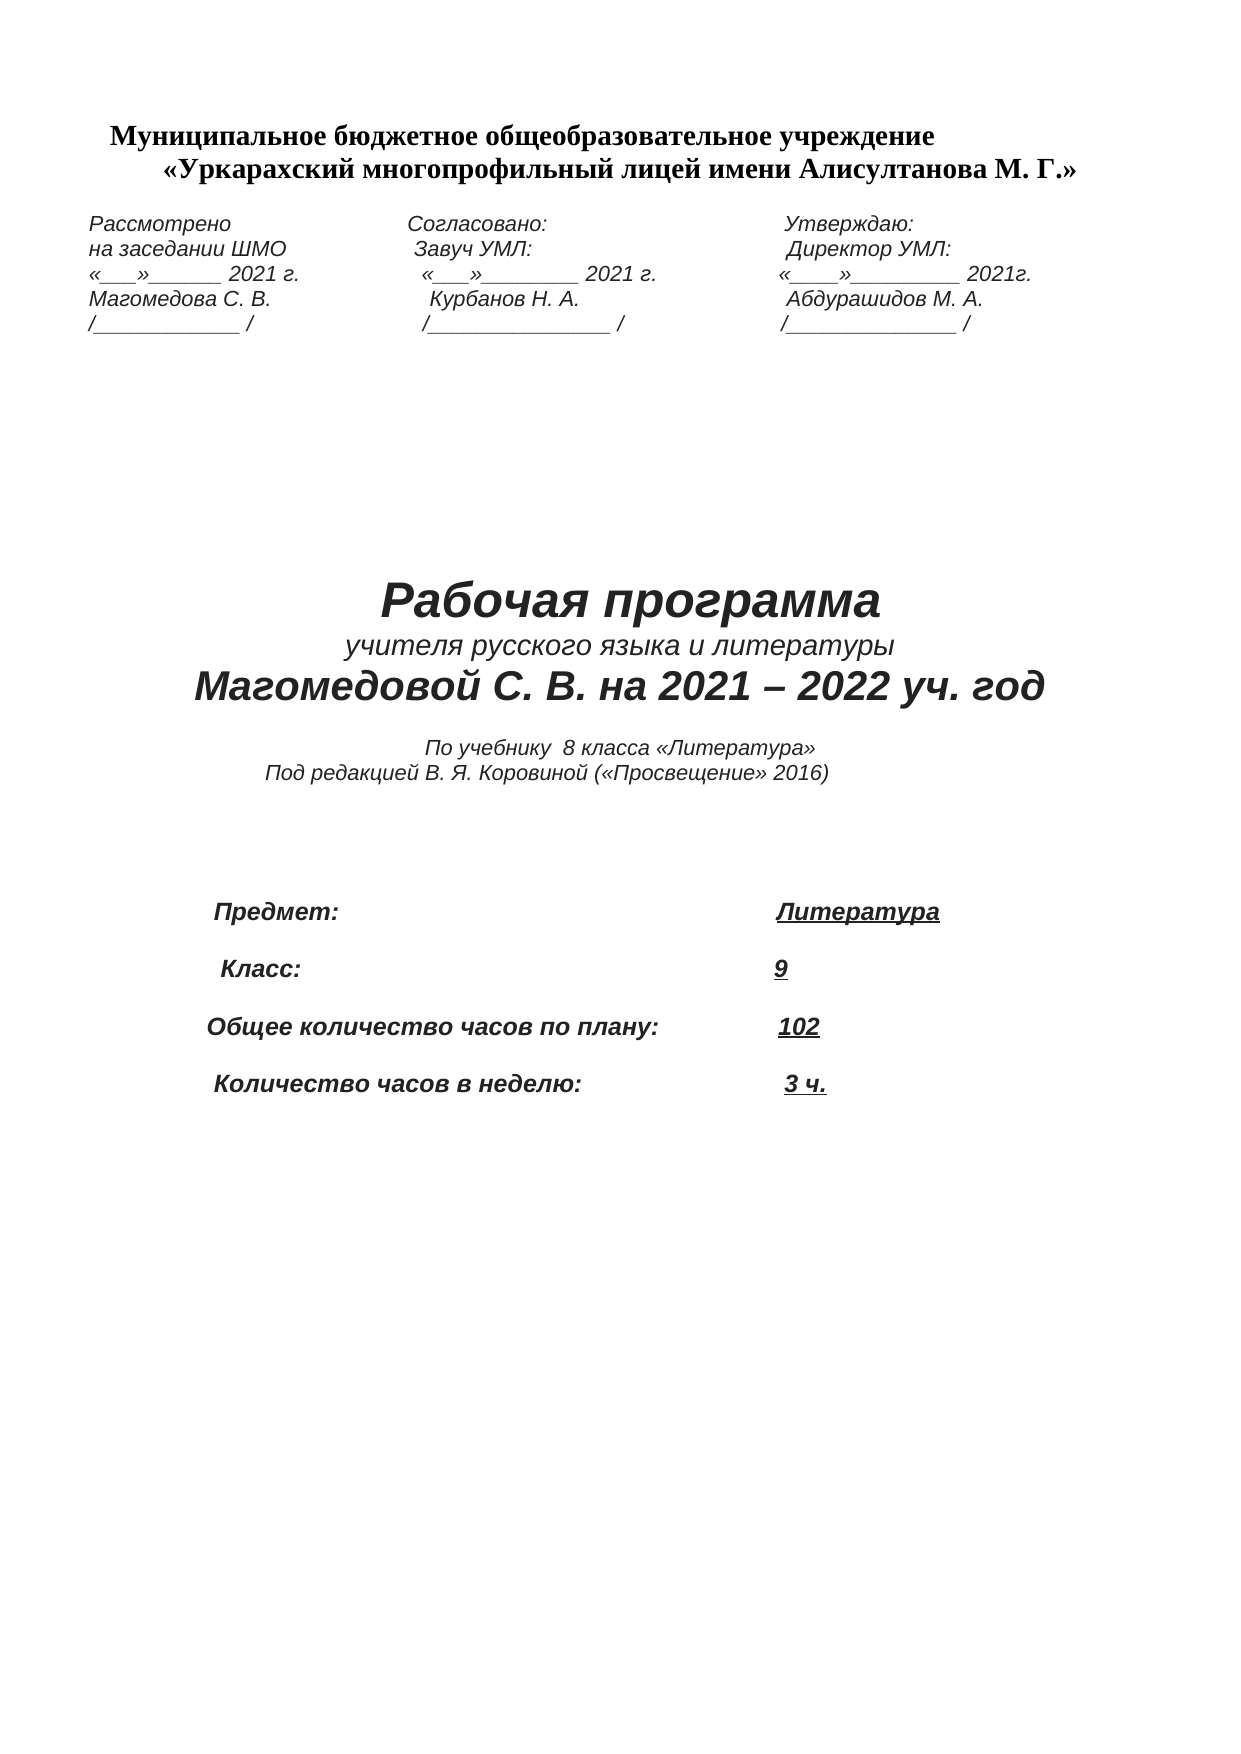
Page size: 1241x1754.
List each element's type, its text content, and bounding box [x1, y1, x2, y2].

text Количество часов в неделю: 3 ч. [89, 1069, 1152, 1098]
text Предмет: Литература [89, 896, 1152, 925]
text «Уркарахский многопрофильный лицей имени Алисултанова М. Г.» [89, 152, 1152, 185]
text на заседании ШМО Завуч УМЛ: Директор УМЛ: [89, 236, 1152, 261]
text Рассмотрено Согласовано: Утверждаю: [89, 210, 1152, 236]
text учителя русского языка и литературы [89, 628, 1152, 661]
text «___»______ 2021 г. «___»________ 2021 г. «____»_________ 2021г. [89, 261, 1152, 286]
text Рабочая программа [89, 570, 1152, 628]
text /____________ / /_______________ / /______________ / [89, 311, 1152, 336]
text Класс: 9 [89, 954, 1152, 983]
text По учебнику 8 класса «Литература» [89, 734, 1152, 760]
text Общее количество часов по плану: 102 [89, 1011, 1152, 1040]
text Магомедова С. В. Курбанов Н. А. Абдурашидов М. А. [89, 286, 1152, 311]
text Муниципальное бюджетное общеобразовательное учреждение [89, 118, 1152, 152]
text Магомедовой С. В. на 2021 – 2022 уч. год [89, 661, 1152, 709]
text Под редакцией В. Я. Коровиной («Просвещение» 2016) [89, 760, 1152, 785]
